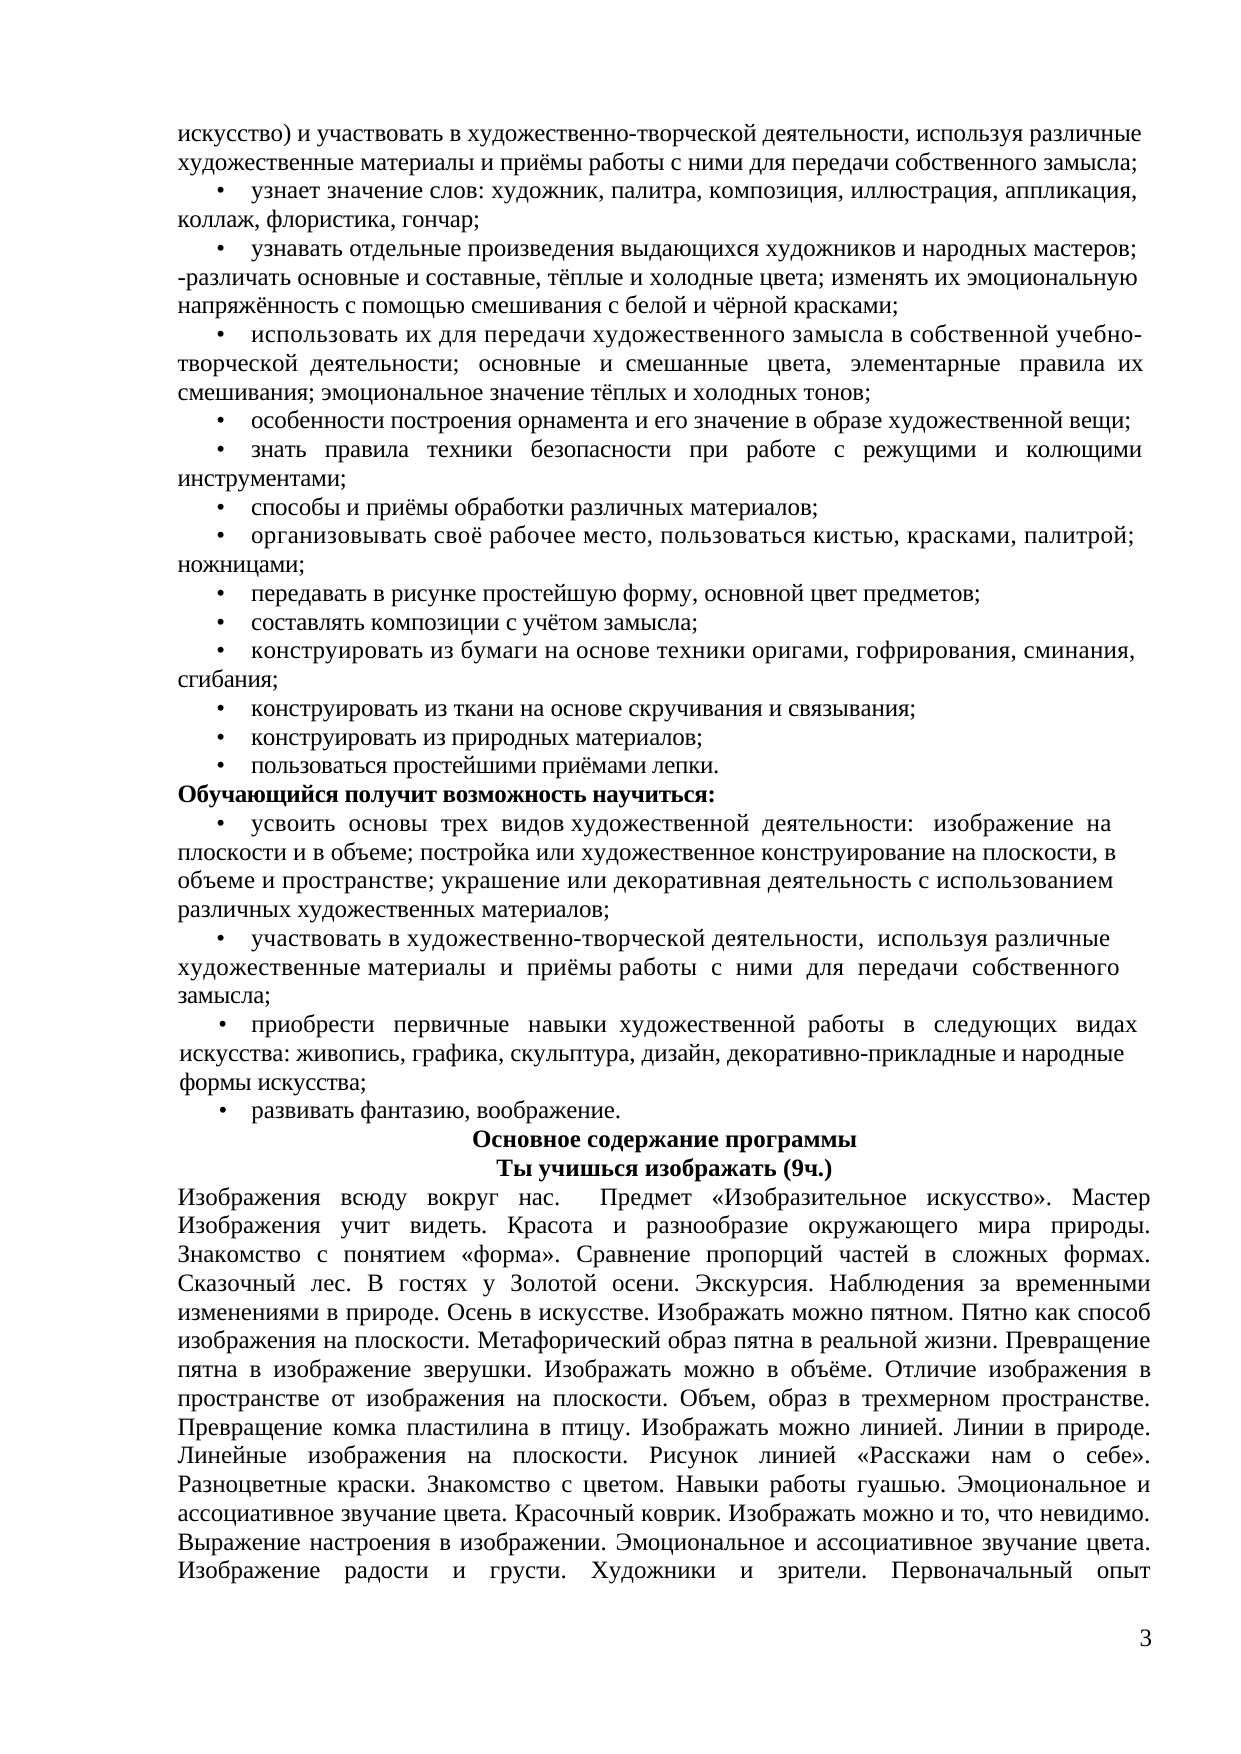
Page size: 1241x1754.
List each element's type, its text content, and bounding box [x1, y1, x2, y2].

list узнавать отдельные произведения выдающихся художников и народных мастеров; -различать основные и составные, тёплые и холодные цвета; изменять их эмоциональную напряжённость с помощью смешивания с белой и чёрной красками; [177, 233, 1152, 319]
list развивать фантазию, воображение. [218, 1096, 1152, 1124]
list приобрести первичные навыки художественной работы в следующих видах искусства: живопись, графика, скульптура, дизайн, декоративно-прикладные и народные формы искусства; [179, 1009, 1152, 1096]
list использовать их для передачи художественного замысла в собственной учебно- творческой деятельности; основные и смешанные цвета, элементарные правила их смешивания; эмоциональное значение тёплых и холодных тонов; [177, 319, 1152, 406]
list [177, 118, 1152, 176]
list особенности построения орнамента и его значение в образе художественной вещи; [216, 406, 1152, 434]
list организовывать своё рабочее место, пользоваться кистью, красками, палитрой; ножницами; [177, 521, 1152, 578]
list пользоваться простейшими приёмами лепки. Обучающийся получит возможность научиться: [177, 751, 738, 808]
list способы и приёмы обработки различных материалов; [216, 492, 1152, 521]
text Ты учишься изображать (9ч.) [177, 1153, 1152, 1182]
list составлять композиции с учётом замысла; [216, 607, 1152, 636]
list узнает значение слов: художник, палитра, композиция, иллюстрация, аппликация, коллаж, флористика, гончар; [177, 176, 1152, 233]
text Основное содержание программы [177, 1124, 1152, 1153]
list конструировать из ткани на основе скручивания и связывания; [216, 693, 1152, 722]
list конструировать из бумаги на основе техники оригами, гофрирования, сминания, сгибания; [177, 636, 1152, 693]
list знать правила техники безопасности при работе с режущими и колющими инструментами; [177, 434, 1152, 492]
list конструировать из природных материалов; [216, 722, 1152, 751]
list усвоить основы трех видов художественной деятельности: изображение на плоскости и в объеме; постройка или художественное конструирование на плоскости, в объеме и пространстве; украшение или декоративная деятельность с использованием различных художественных материалов; [177, 808, 1152, 923]
list участвовать в художественно-творческой деятельности, используя различные художественные материалы и приёмы работы с ними для передачи собственного замысла; [177, 923, 1152, 1009]
list передавать в рисунке простейшую форму, основной цвет предметов; [216, 578, 1152, 607]
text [177, 1182, 1152, 1584]
